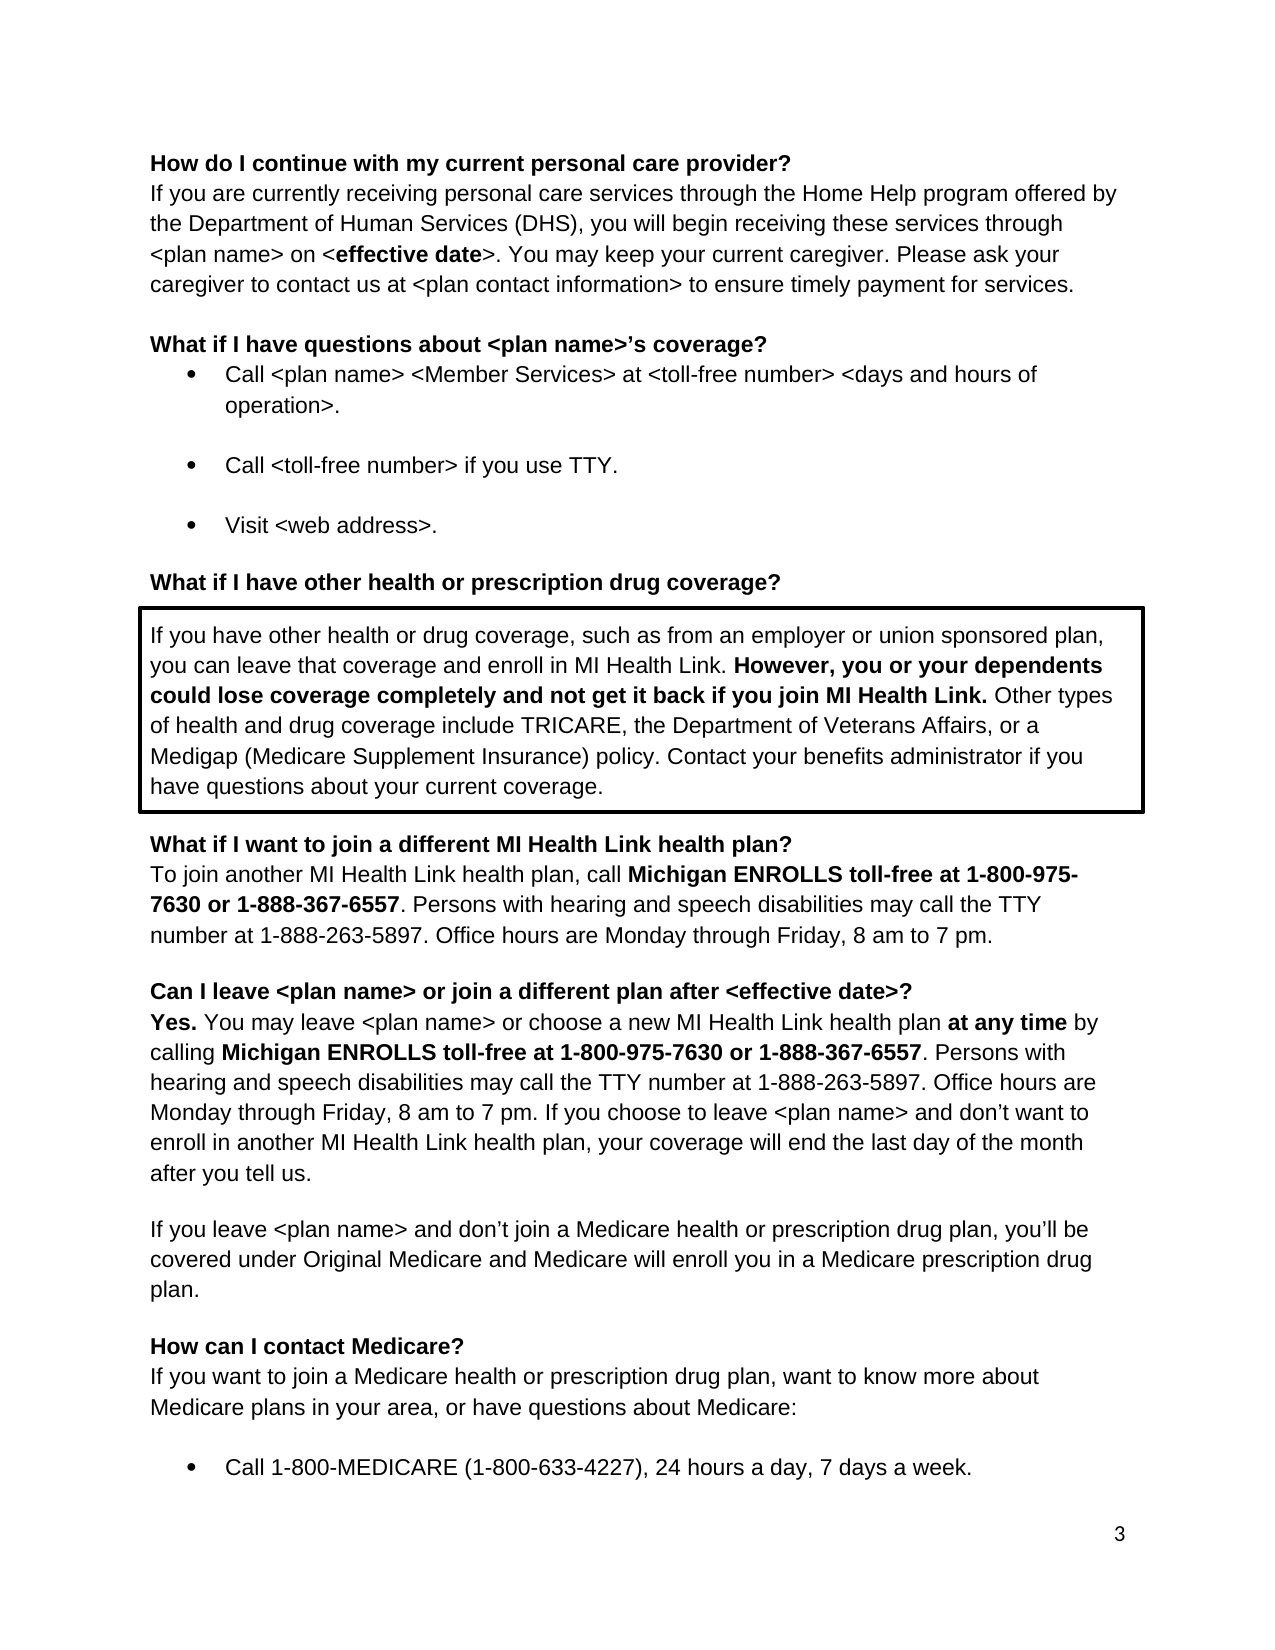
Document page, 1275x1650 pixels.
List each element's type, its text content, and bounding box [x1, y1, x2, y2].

list Call <plan name> <Member Services> at <toll-free number> <days and hours of operation>. [187, 361, 1125, 418]
text To join another MI Health Link health plan, call Michigan ENROLLS toll-free at 1-800-975-7630 or 1-888-367-6557. Persons with hearing and speech disabilities may call the TTY number at 1-888-263-5897. Office hours are Monday through Friday, 8 am to 7 pm. [150, 861, 1125, 948]
list Visit <web address>. [187, 512, 1125, 539]
text If you leave <plan name> and don’t join a Medicare health or prescription drug plan, you’ll be covered under Original Medicare and Medicare will enroll you in a Medicare prescription drug plan. [150, 1216, 1125, 1303]
text How do I continue with my current personal care provider? [150, 150, 1125, 176]
text Yes. You may leave <plan name> or choose a new MI Health Link health plan at any time by calling Michigan ENROLLS toll-free at 1-800-975-7630 or 1-888-367-6557. Persons with hearing and speech disabilities may call the TTY number at 1-888-263-5897. Office hours are Monday through Friday, 8 am to 7 pm. If you choose to leave <plan name> and don’t want to enroll in another MI Health Link health plan, your coverage will end the last day of the month after you tell us. [150, 1008, 1125, 1186]
text If you are currently receiving personal care services through the Home Help program offered by the Department of Human Services (DHS), you will begin receiving these services through <plan name> on <effective date>. You may keep your current caregiver. Please ask your caregiver to contact us at <plan contact information> to ensure timely payment for services. [150, 180, 1125, 297]
list Call 1-800-MEDICARE (1-800-633-4227), 24 hours a day, 7 days a week. [187, 1454, 1125, 1480]
text If you want to join a Medicare health or prescription drug plan, want to know more about Medicare plans in your area, or have questions about Medicare: [150, 1363, 1125, 1420]
list Call <toll-free number> if you use TTY. [187, 452, 1125, 478]
text Can I leave <plan name> or join a different plan after <effective date>? [150, 978, 1125, 1004]
text What if I have questions about <plan name>’s coverage? [150, 331, 1125, 358]
text How can I contact Medicare? [150, 1333, 1125, 1359]
text What if I want to join a different MI Health Link health plan? [150, 831, 1125, 857]
text If you have other health or drug coverage, such as from an employer or union sponsored plan, you can leave that coverage and enroll in MI Health Link. However, you or your dependents could lose coverage completely and not get it back if you join MI Health Link. Other types of health and drug coverage include TRICARE, the Department of Veterans Affairs, or a Medigap (Medicare Supplement Insurance) policy. Contact your benefits administrator if you have questions about your current coverage. [150, 622, 1125, 799]
text What if I have other health or prescription drug coverage? [150, 569, 1125, 595]
